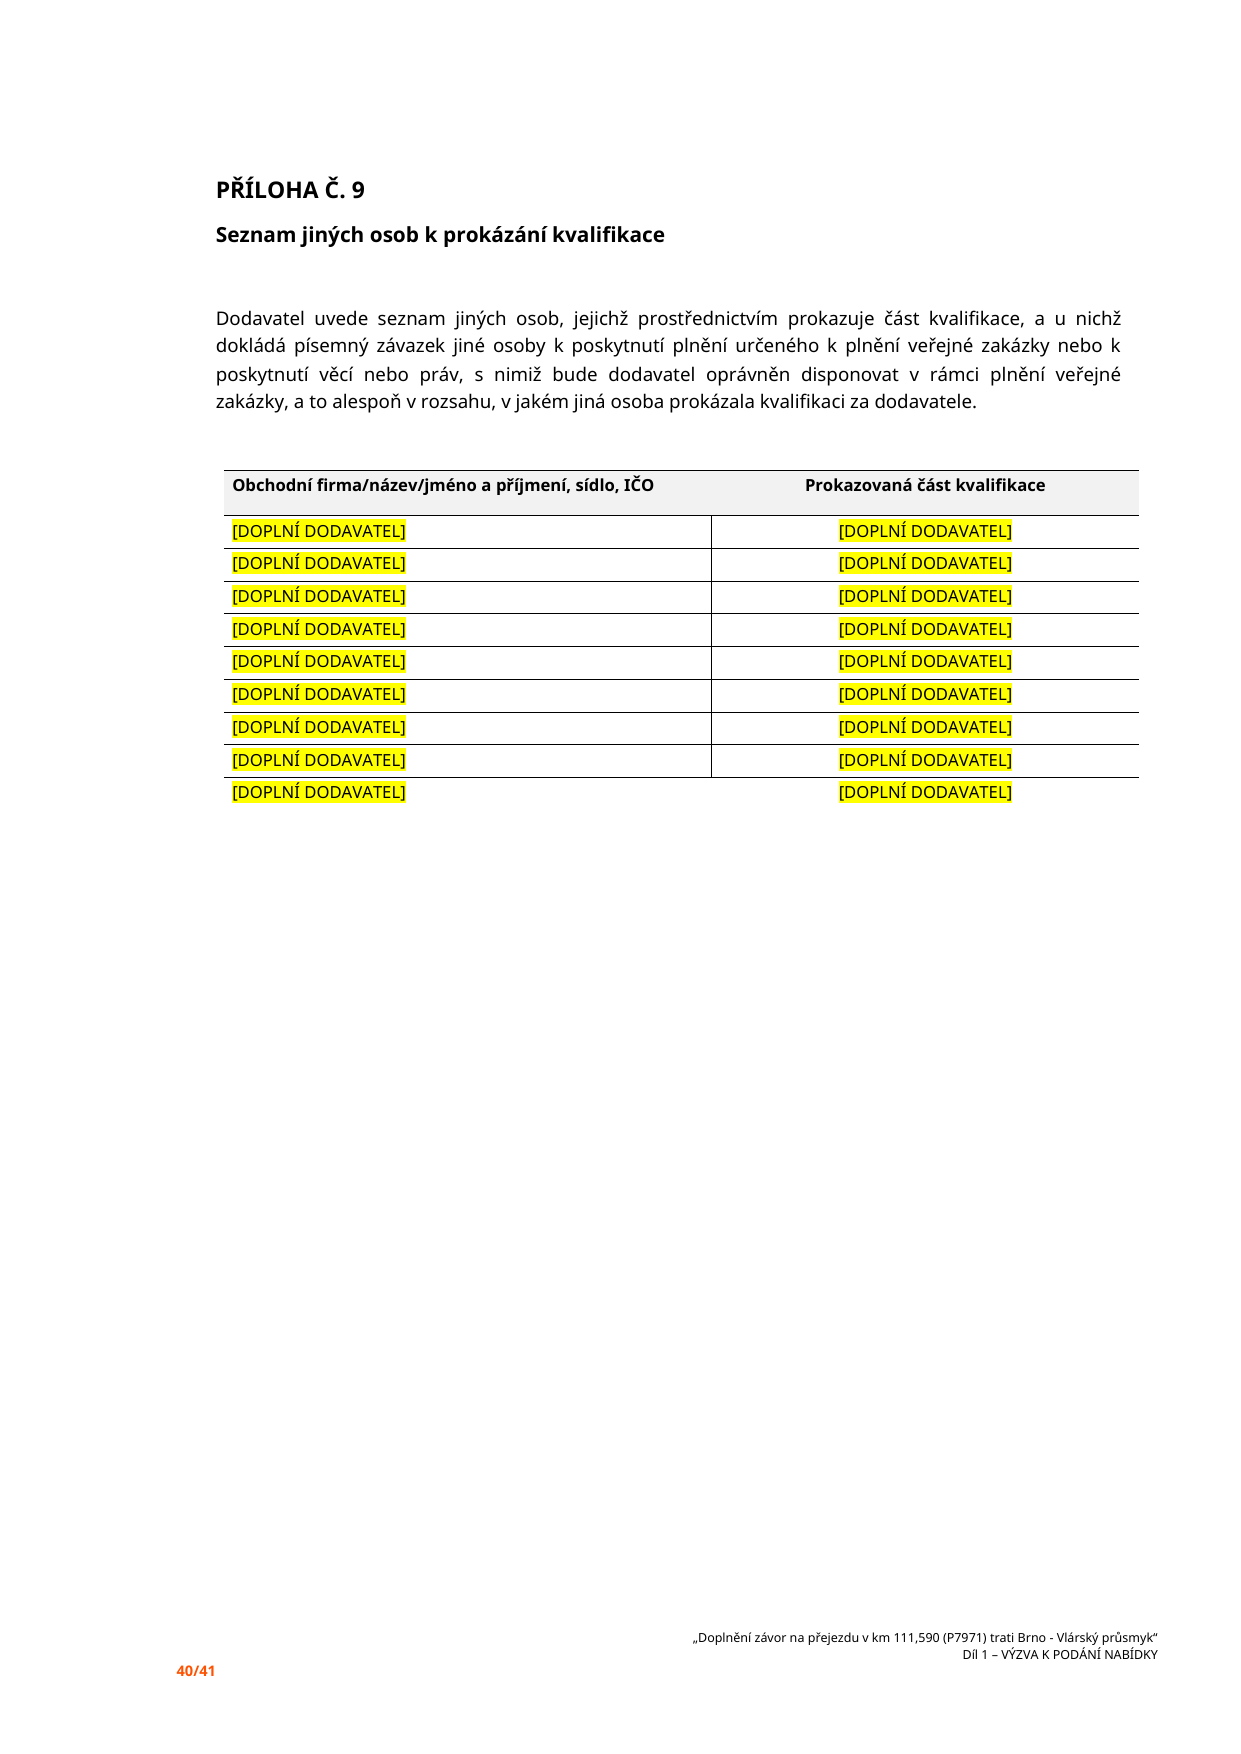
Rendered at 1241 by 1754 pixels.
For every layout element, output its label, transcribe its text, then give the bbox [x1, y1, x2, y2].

table_cell [DOPLNÍ DODAVATEL] [224, 582, 711, 613]
table_cell [DOPLNÍ DODAVATEL] [712, 614, 1139, 646]
table_cell [DOPLNÍ DODAVATEL] [224, 680, 711, 711]
table_header Prokazovaná část kvalifikace [711, 471, 1139, 515]
table_cell [DOPLNÍ DODAVATEL] [712, 582, 1139, 613]
table_cell [DOPLNÍ DODAVATEL] [711, 778, 1139, 809]
table_cell [DOPLNÍ DODAVATEL] [712, 713, 1139, 744]
table_cell [DOPLNÍ DODAVATEL] [224, 614, 711, 646]
table_header Obchodní firma/název/jméno a příjmení, sídlo, IČO [224, 471, 711, 515]
table_cell [DOPLNÍ DODAVATEL] [224, 516, 711, 548]
table_cell [DOPLNÍ DODAVATEL] [224, 549, 711, 581]
text Seznam jiných osob k prokázání kvalifikace [216, 221, 1122, 249]
text Dodavatel uvede seznam jiných osob, jejichž prostřednictvím prokazuje část kvalifikace, a u nichž dokládá písemný závazek jiné osoby k poskytnutí plnění určeného k plnění veřejné zakázky nebo k poskytnutí věcí nebo práv, s nimiž bude dodavatel oprávněn disponovat v rámci plnění veřejné zakázky, a to alespoň v rozsahu, v jakém jiná osoba prokázala kvalifikaci za dodavatele. [216, 305, 1122, 414]
table_cell [DOPLNÍ DODAVATEL] [224, 745, 711, 777]
table_cell [DOPLNÍ DODAVATEL] [224, 778, 711, 809]
table_cell [DOPLNÍ DODAVATEL] [712, 647, 1139, 679]
text Příloha č. 9 [216, 174, 1122, 205]
table_cell [DOPLNÍ DODAVATEL] [712, 516, 1139, 548]
table_cell [DOPLNÍ DODAVATEL] [712, 745, 1139, 777]
table_cell [DOPLNÍ DODAVATEL] [224, 647, 711, 679]
table_cell [DOPLNÍ DODAVATEL] [712, 680, 1139, 711]
table_cell [DOPLNÍ DODAVATEL] [712, 549, 1139, 581]
table_cell [DOPLNÍ DODAVATEL] [224, 713, 711, 744]
